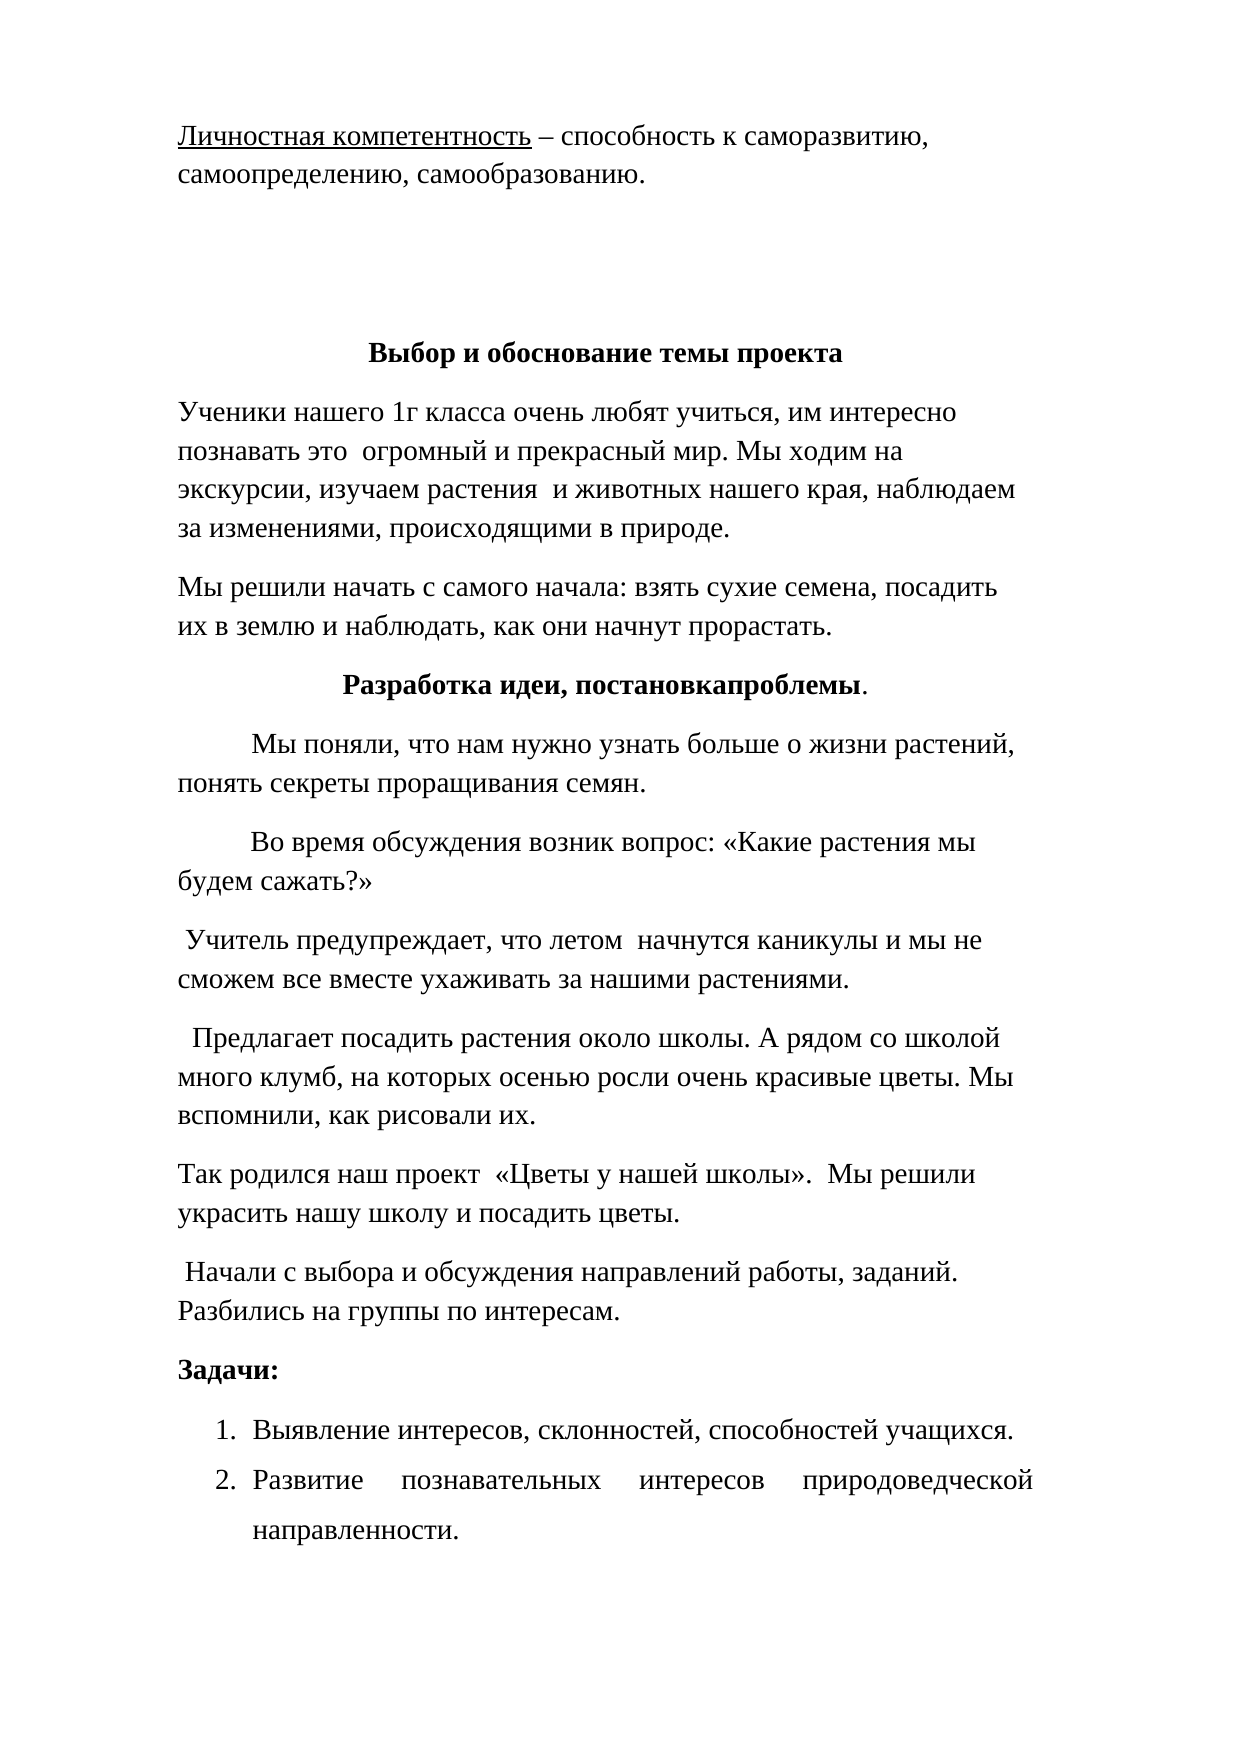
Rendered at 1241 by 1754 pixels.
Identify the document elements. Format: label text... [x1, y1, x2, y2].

text Выбор и обоснование темы проекта [177, 335, 1034, 368]
text Во время обсуждения возник вопрос: «Какие растения мы будем сажать?» [177, 824, 1034, 896]
text Мы поняли, что нам нужно узнать больше о жизни растений, понять секреты проращивания семян. [177, 726, 1034, 798]
text Учитель предупреждает, что летом начнутся каникулы и мы не сможем все вместе ухаживать за нашими растениями. [177, 922, 1034, 994]
text Задачи: [177, 1352, 1034, 1386]
list Развитие познавательных интересов природоведческой направленности. [215, 1462, 1034, 1546]
text Начали с выбора и обсуждения направлений работы, заданий. Разбились на группы по интересам. [177, 1254, 1034, 1327]
list Выявление интересов, склонностей, способностей учащихся. [215, 1412, 1034, 1445]
text Ученики нашего 1г класса очень любят учиться, им интересно познавать это огромный и прекрасный мир. Мы ходим на экскурсии, изучаем растения и животных нашего края, наблюдаем за изменениями, происходящими в природе. [177, 394, 1034, 543]
text Разработка идеи, постановкапроблемы. [177, 667, 1034, 701]
text Личностная компетентность – способность к саморазвитию, самоопределению, самообразованию. [177, 118, 1034, 190]
text Так родился наш проект «Цветы у нашей школы». Мы решили украсить нашу школу и посадить цветы. [177, 1157, 1034, 1229]
text Мы решили начать с самого начала: взять сухие семена, посадить их в землю и наблюдать, как они начнут прорастать. [177, 569, 1034, 641]
text Предлагает посадить растения около школы. А рядом со школой много клумб, на которых осенью росли очень красивые цветы. Мы вспомнили, как рисовали их. [177, 1020, 1034, 1131]
